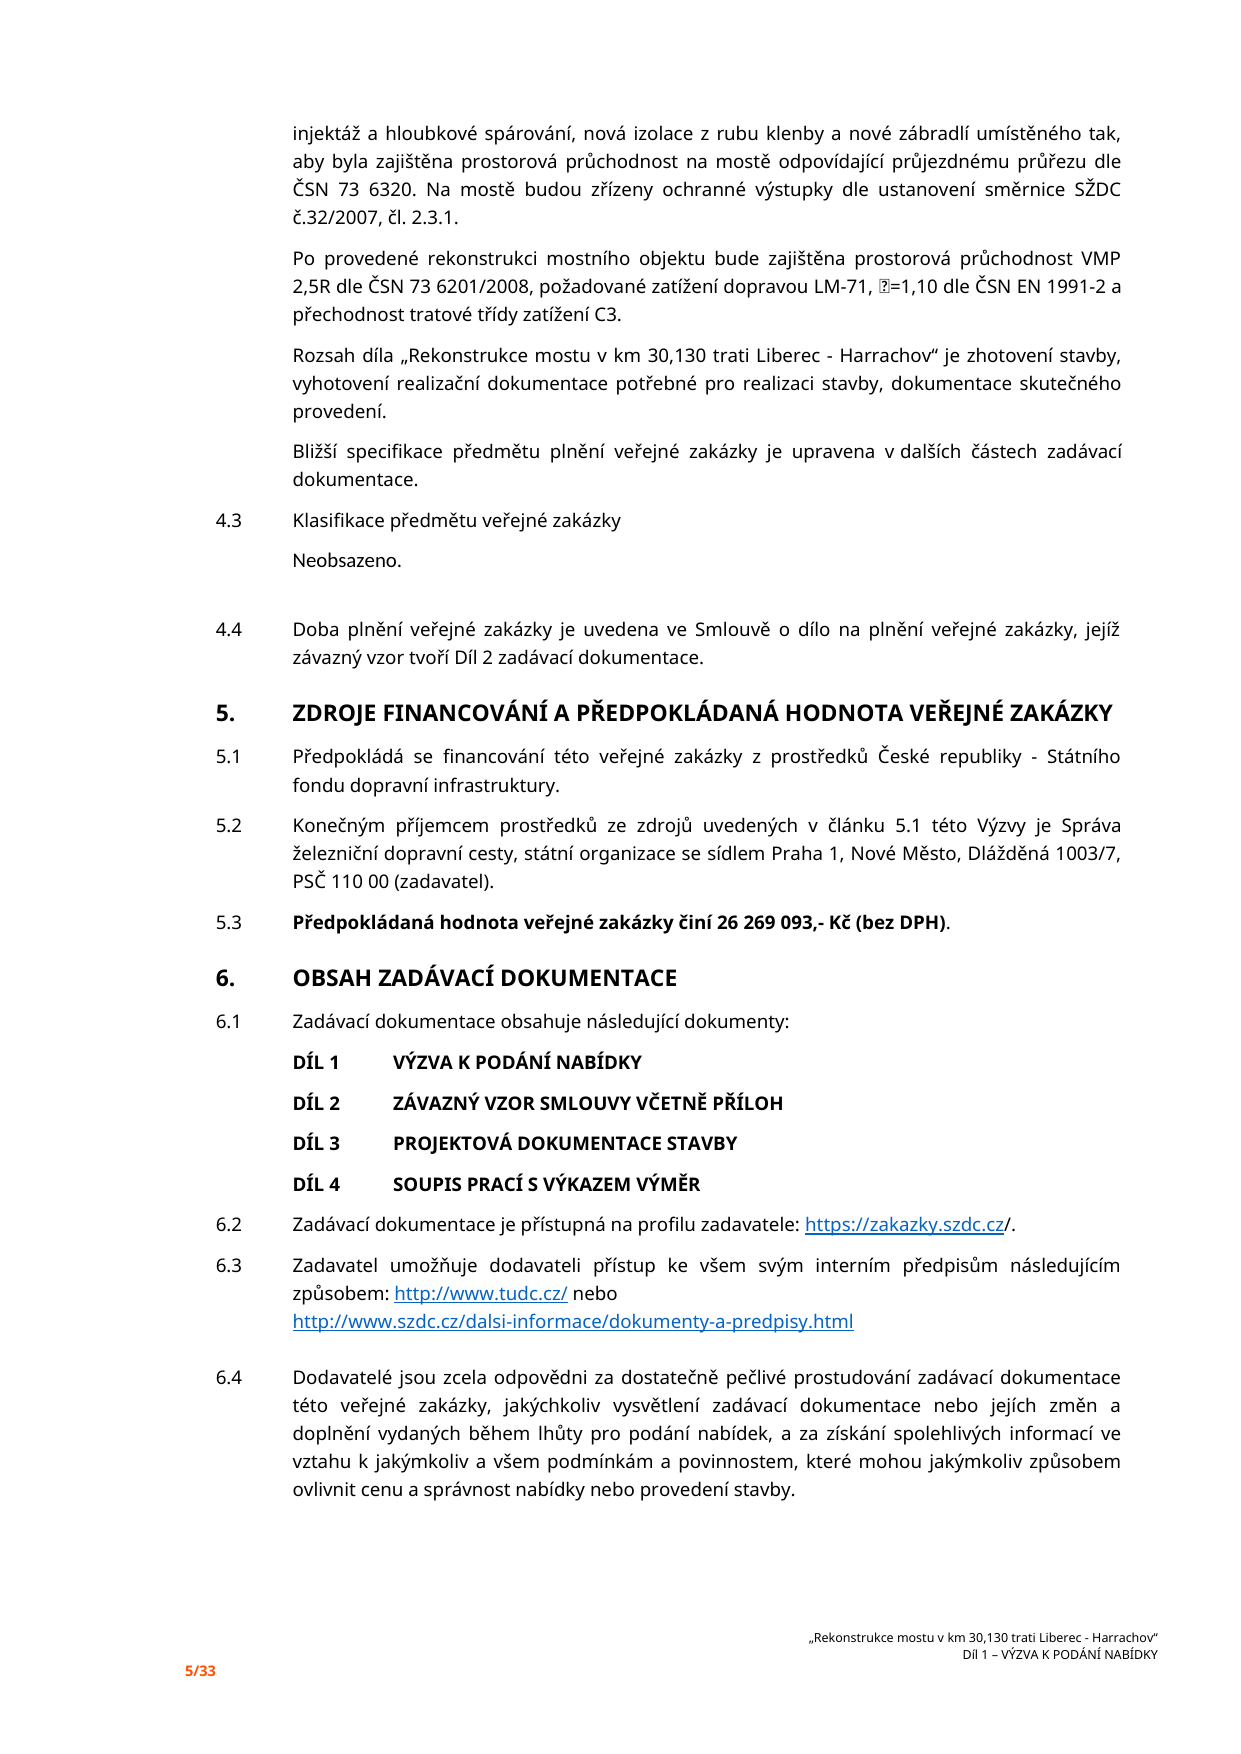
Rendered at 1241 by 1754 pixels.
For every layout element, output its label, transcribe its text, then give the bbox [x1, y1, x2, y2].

text Neobsazeno. [292, 547, 1122, 573]
text Zadávací dokumentace je přístupná na profilu zadavatele: https://zakazky.szdc.cz/. [216, 1211, 1122, 1237]
text Klasifikace předmětu veřejné zakázky [216, 507, 1122, 532]
list http://www.szdc.cz/dalsi-informace/dokumenty-a-predpisy.html [292, 1308, 1122, 1333]
text Rozsah díla „Rekonstrukce mostu v km 30,130 trati Liberec - Harrachov“ je zhotovení stavby, vyhotovení realizační dokumentace potřebné pro realizaci stavby, dokumentace skutečného provedení. [292, 342, 1122, 423]
text Předpokládá se financování této veřejné zakázky z prostředků České republiky - Státního fondu dopravní infrastruktury. [216, 744, 1122, 797]
text Předpokládaná hodnota veřejné zakázky činí 26 269 093,- Kč (bez DPH). [216, 909, 1122, 934]
text Konečným příjemcem prostředků ze zdrojů uvedených v článku 5.1 této Výzvy je Správa železniční dopravní cesty, státní organizace se sídlem Praha 1, Nové Město, Dlážděná 1003/7, PSČ 110 00 (zadavatel). [216, 812, 1122, 894]
text DÍL 2 ZÁVAZNÝ VZOR SMLOUVY VČETNĚ PŘÍLOH [292, 1090, 1122, 1115]
text Dodavatelé jsou zcela odpovědni za dostatečně pečlivé prostudování zadávací dokumentace této veřejné zakázky, jakýchkoliv vysvětlení zadávací dokumentace nebo jejích změn a doplnění vydaných během lhůty pro podání nabídek, a za získání spolehlivých informací ve vztahu k jakýmkoliv a všem podmínkám a povinnostem, které mohou jakýmkoliv způsobem ovlivnit cenu a správnost nabídky nebo provedení stavby. [216, 1364, 1122, 1502]
text ZDROJE FINANCOVÁNÍ A PŘEDPOKLÁDANÁ HODNOTA VEŘEJNÉ ZAKÁZKY [216, 697, 1122, 728]
text OBSAH ZADÁVACÍ DOKUMENTACE [216, 962, 1122, 993]
text DÍL 1 VÝZVA K PODÁNÍ NABÍDKY [292, 1049, 1122, 1075]
text Bližší specifikace předmětu plnění veřejné zakázky je upravena v dalších částech zadávací dokumentace. [292, 438, 1122, 492]
text DÍL 4 SOUPIS PRACÍ S VÝKAZEM VÝMĚR [292, 1171, 1122, 1196]
text Doba plnění veřejné zakázky je uvedena ve Smlouvě o dílo na plnění veřejné zakázky, jejíž závazný vzor tvoří Díl 2 zadávací dokumentace. [216, 616, 1122, 669]
text Zadávací dokumentace obsahuje následující dokumenty: [216, 1009, 1122, 1034]
text Po provedené rekonstrukci mostního objektu bude zajištěna prostorová průchodnost VMP 2,5R dle ČSN 73 6201/2008, požadované zatížení dopravou LM-71, =1,10 dle ČSN EN 1991-2 a přechodnost tratové třídy zatížení C3. [292, 245, 1122, 327]
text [292, 121, 1122, 230]
text DÍL 3 PROJEKTOVÁ DOKUMENTACE STAVBY [292, 1130, 1122, 1156]
text Zadavatel umožňuje dodavateli přístup ke všem svým interním předpisům následujícím způsobem: http://www.tudc.cz/ nebo [216, 1252, 1122, 1306]
